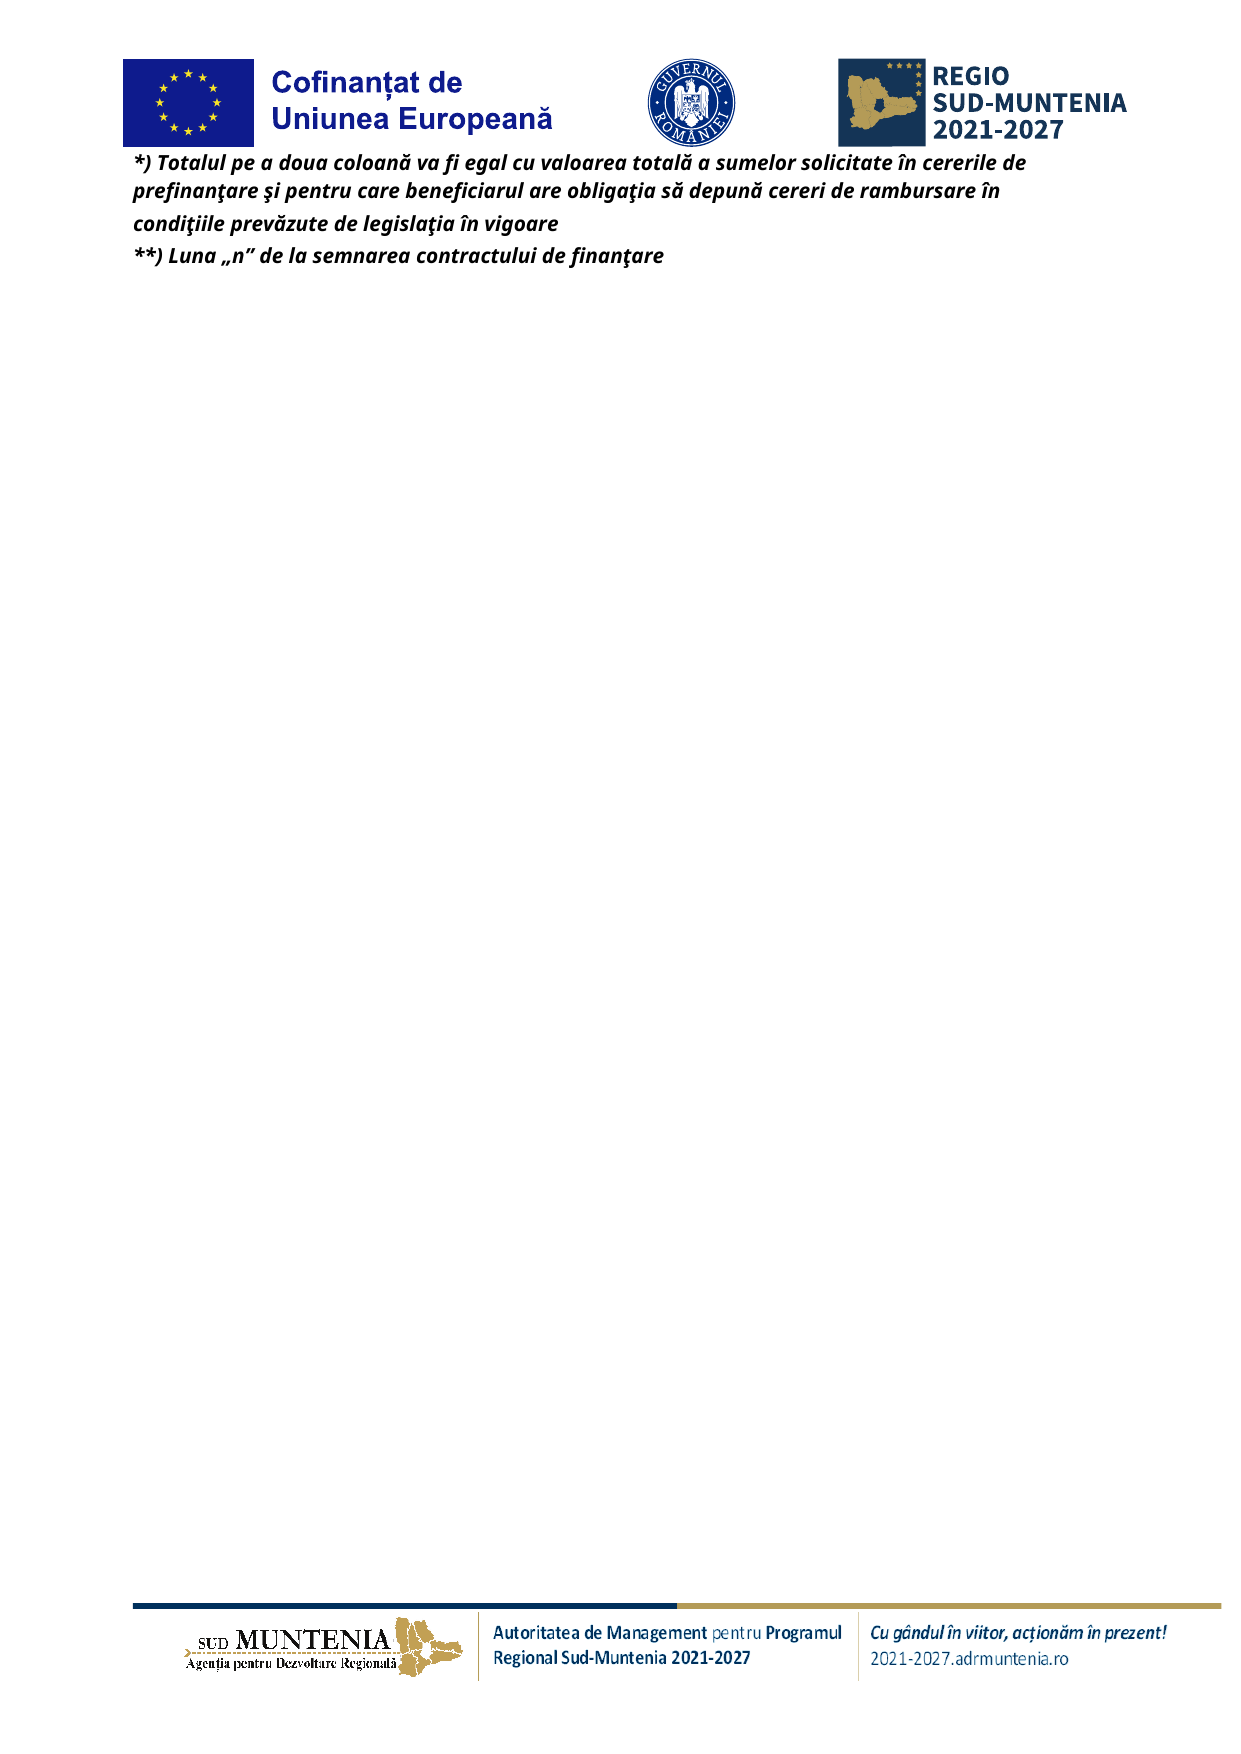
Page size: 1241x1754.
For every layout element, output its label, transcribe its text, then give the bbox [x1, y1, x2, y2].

text condiţiile prevăzute de legislaţia în vigoare [133, 209, 1152, 237]
text **) Luna „n” de la semnarea contractului de finanţare [133, 241, 1152, 270]
text *) Totalul pe a doua coloană va fi egal cu valoarea totală a sumelor solicitate în cererile de prefinanţare şi pentru care beneficiarul are obligaţia să depună cereri de rambursare în [133, 148, 1152, 204]
picture [132, 1603, 1222, 1683]
